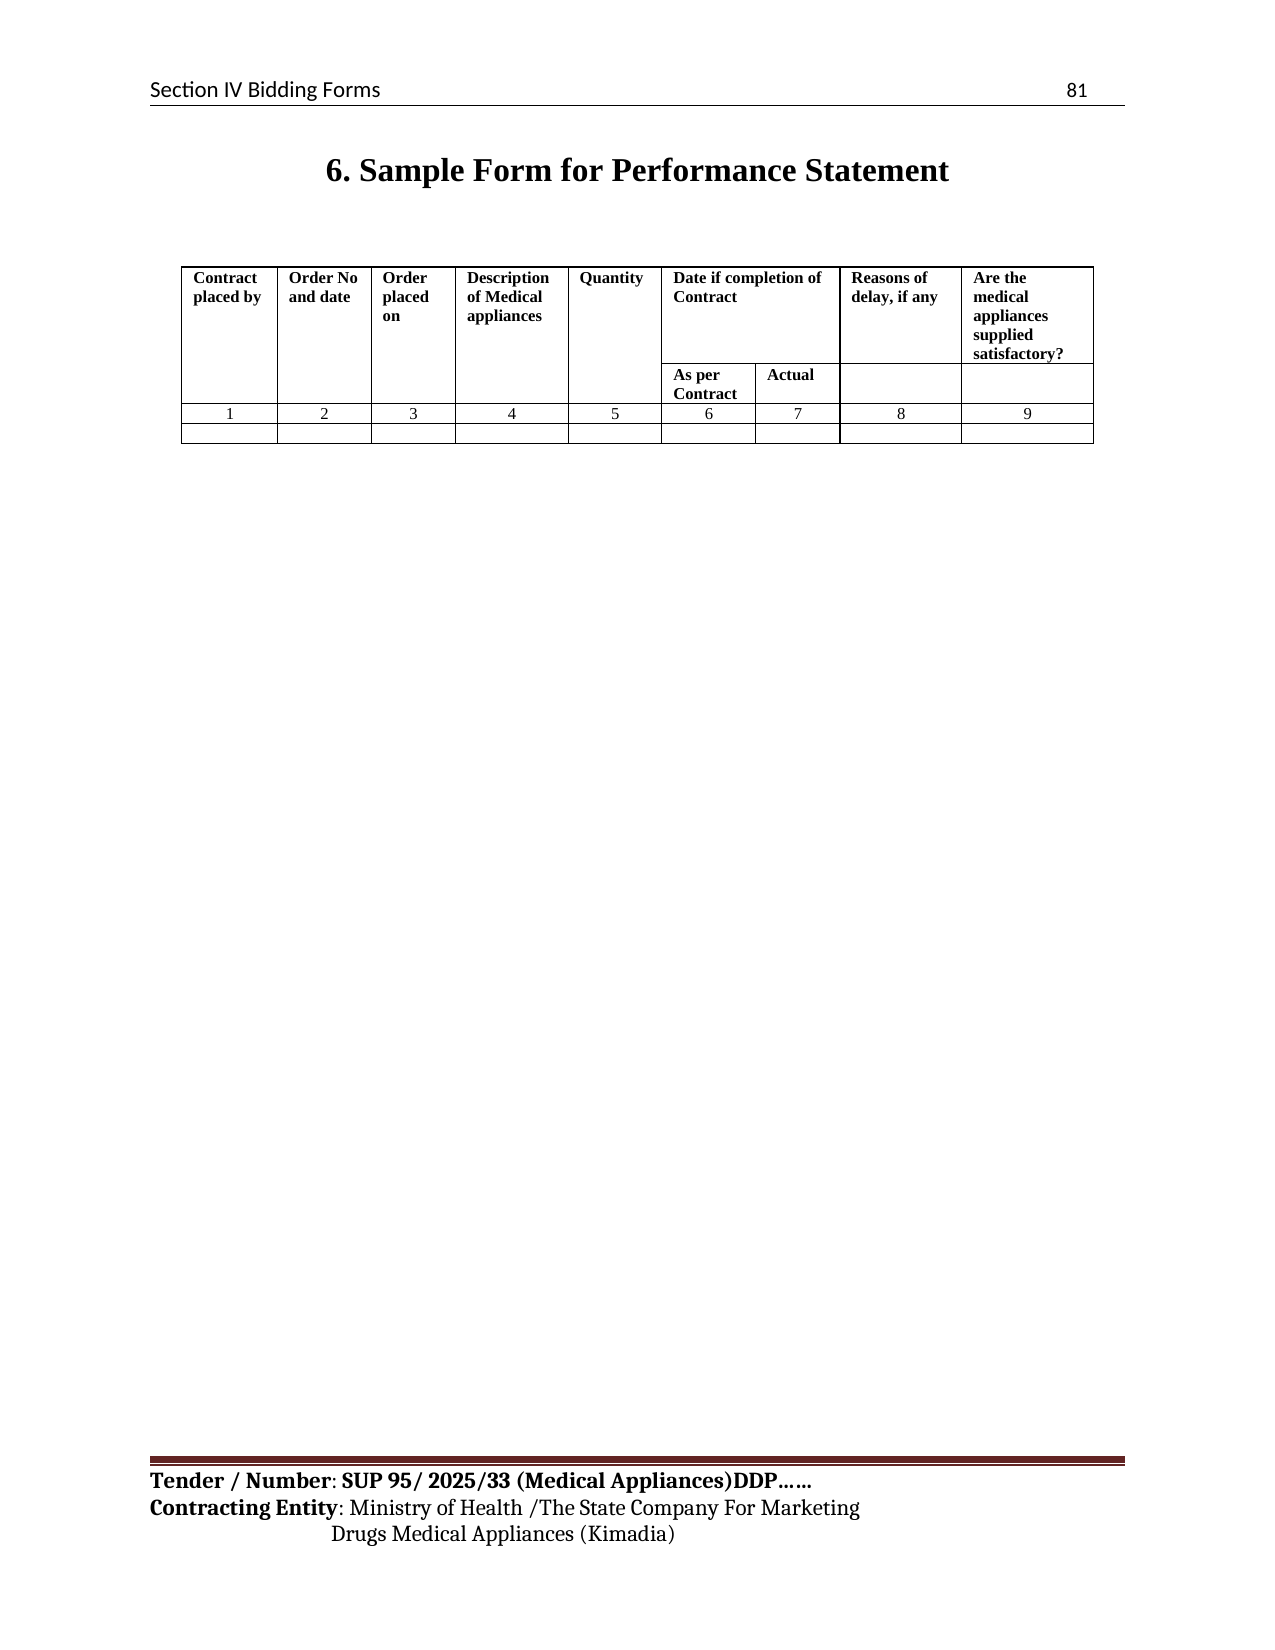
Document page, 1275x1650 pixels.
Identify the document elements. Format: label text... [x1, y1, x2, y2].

text 6. Sample Form for Performance Statement [150, 150, 1125, 188]
table_cell 6 [662, 404, 755, 423]
table_cell 3 [372, 404, 455, 423]
table_cell [962, 424, 1093, 443]
table_cell [841, 424, 961, 443]
table_cell [662, 424, 755, 443]
table_header Date if completion of Contract [662, 268, 839, 363]
table_cell [456, 424, 568, 443]
table_cell [372, 424, 455, 443]
table_header Contract placed by [182, 268, 277, 403]
table_header Order No and date [278, 268, 371, 403]
table_cell 7 [756, 404, 839, 423]
table_cell 5 [569, 404, 661, 423]
table_header Description of Medical appliances [456, 268, 568, 403]
table_cell [841, 364, 961, 403]
table_header Order placed on [372, 268, 455, 403]
table_cell Actual [756, 364, 839, 403]
table_cell [756, 424, 839, 443]
table_cell 4 [456, 404, 568, 423]
table_cell 8 [841, 404, 961, 423]
table_cell [962, 364, 1093, 403]
table_header Quantity [569, 268, 661, 403]
table_header Reasons of delay, if any [841, 268, 961, 363]
table_cell [569, 424, 661, 443]
table_cell 1 [182, 404, 277, 423]
table_cell 2 [278, 404, 371, 423]
table_header Are the medical appliances supplied satisfactory? [962, 268, 1093, 363]
table_cell 9 [962, 404, 1093, 423]
table_cell [182, 424, 277, 443]
table_cell As per Contract [662, 364, 755, 403]
table_cell [278, 424, 371, 443]
